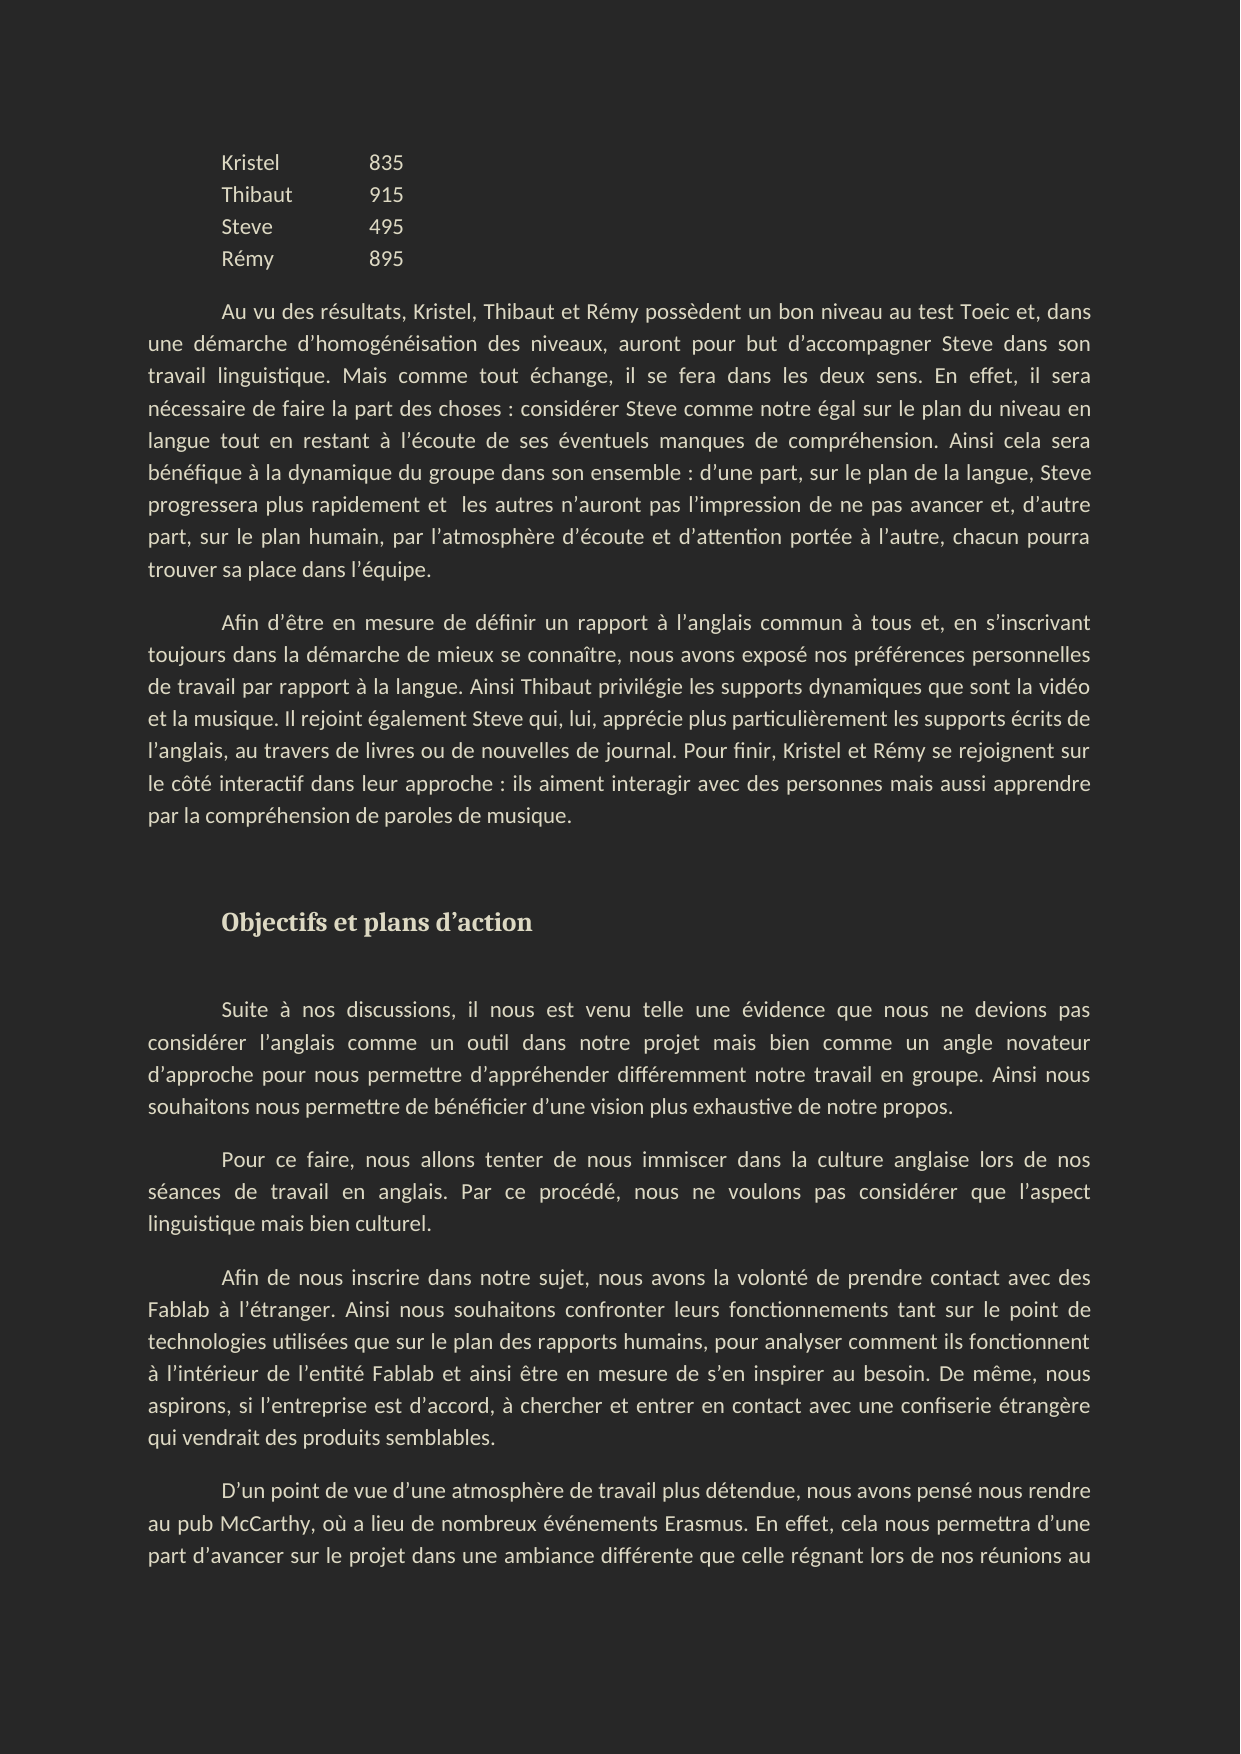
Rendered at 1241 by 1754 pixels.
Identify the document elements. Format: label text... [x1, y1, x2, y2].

text Au vu des résultats, Kristel, Thibaut et Rémy possèdent un bon niveau au test Toeic et, dans une démarche d’homogénéisation des niveaux, auront pour but d’accompagner Steve dans son travail linguistique. Mais comme tout échange, il se fera dans les deux sens. En effet, il sera nécessaire de faire la part des choses : considérer Steve comme notre égal sur le plan du niveau en langue tout en restant à l’écoute de ses éventuels manques de compréhension. Ainsi cela sera bénéfique à la dynamique du groupe dans son ensemble : d’une part, sur le plan de la langue, Steve progressera plus rapidement et les autres n’auront pas l’impression de ne pas avancer et, d’autre part, sur le plan humain, par l’atmosphère d’écoute et d’attention portée à l’autre, chacun pourra trouver sa place dans l’équipe. [148, 297, 1093, 583]
text Steve 495 [148, 212, 1093, 240]
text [148, 1477, 1093, 1569]
text Rémy 895 [148, 244, 1093, 272]
text Afin d’être en mesure de définir un rapport à l’anglais commun à tous et, en s’inscrivant toujours dans la démarche de mieux se connaître, nous avons exposé nos préférences personnelles de travail par rapport à la langue. Ainsi Thibaut privilégie les supports dynamiques que sont la vidéo et la musique. Il rejoint également Steve qui, lui, apprécie plus particulièrement les supports écrits de l’anglais, au travers de livres ou de nouvelles de journal. Pour finir, Kristel et Rémy se rejoignent sur le côté interactif dans leur approche : ils aiment interagir avec des personnes mais aussi apprendre par la compréhension de paroles de musique. [148, 608, 1093, 829]
subtitle Objectifs et plans d’action [148, 907, 1093, 938]
text Kristel 835 Thibaut 915 [148, 148, 1093, 208]
text Pour ce faire, nous allons tenter de nous immiscer dans la culture anglaise lors de nos séances de travail en anglais. Par ce procédé, nous ne voulons pas considérer que l’aspect linguistique mais bien culturel. [148, 1145, 1093, 1238]
text Suite à nos discussions, il nous est venu telle une évidence que nous ne devions pas considérer l’anglais comme un outil dans notre projet mais bien comme un angle novateur d’approche pour nous permettre d’appréhender différemment notre travail en groupe. Ainsi nous souhaitons nous permettre de bénéficier d’une vision plus exhaustive de notre propos. [148, 996, 1093, 1120]
text Afin de nous inscrire dans notre sujet, nous avons la volonté de prendre contact avec des Fablab à l’étranger. Ainsi nous souhaitons confronter leurs fonctionnements tant sur le point de technologies utilisées que sur le plan des rapports humains, pour analyser comment ils fonctionnent à l’intérieur de l’entité Fablab et ainsi être en mesure de s’en inspirer au besoin. De même, nous aspirons, si l’entreprise est d’accord, à chercher et entrer en contact avec une confiserie étrangère qui vendrait des produits semblables. [148, 1263, 1093, 1452]
